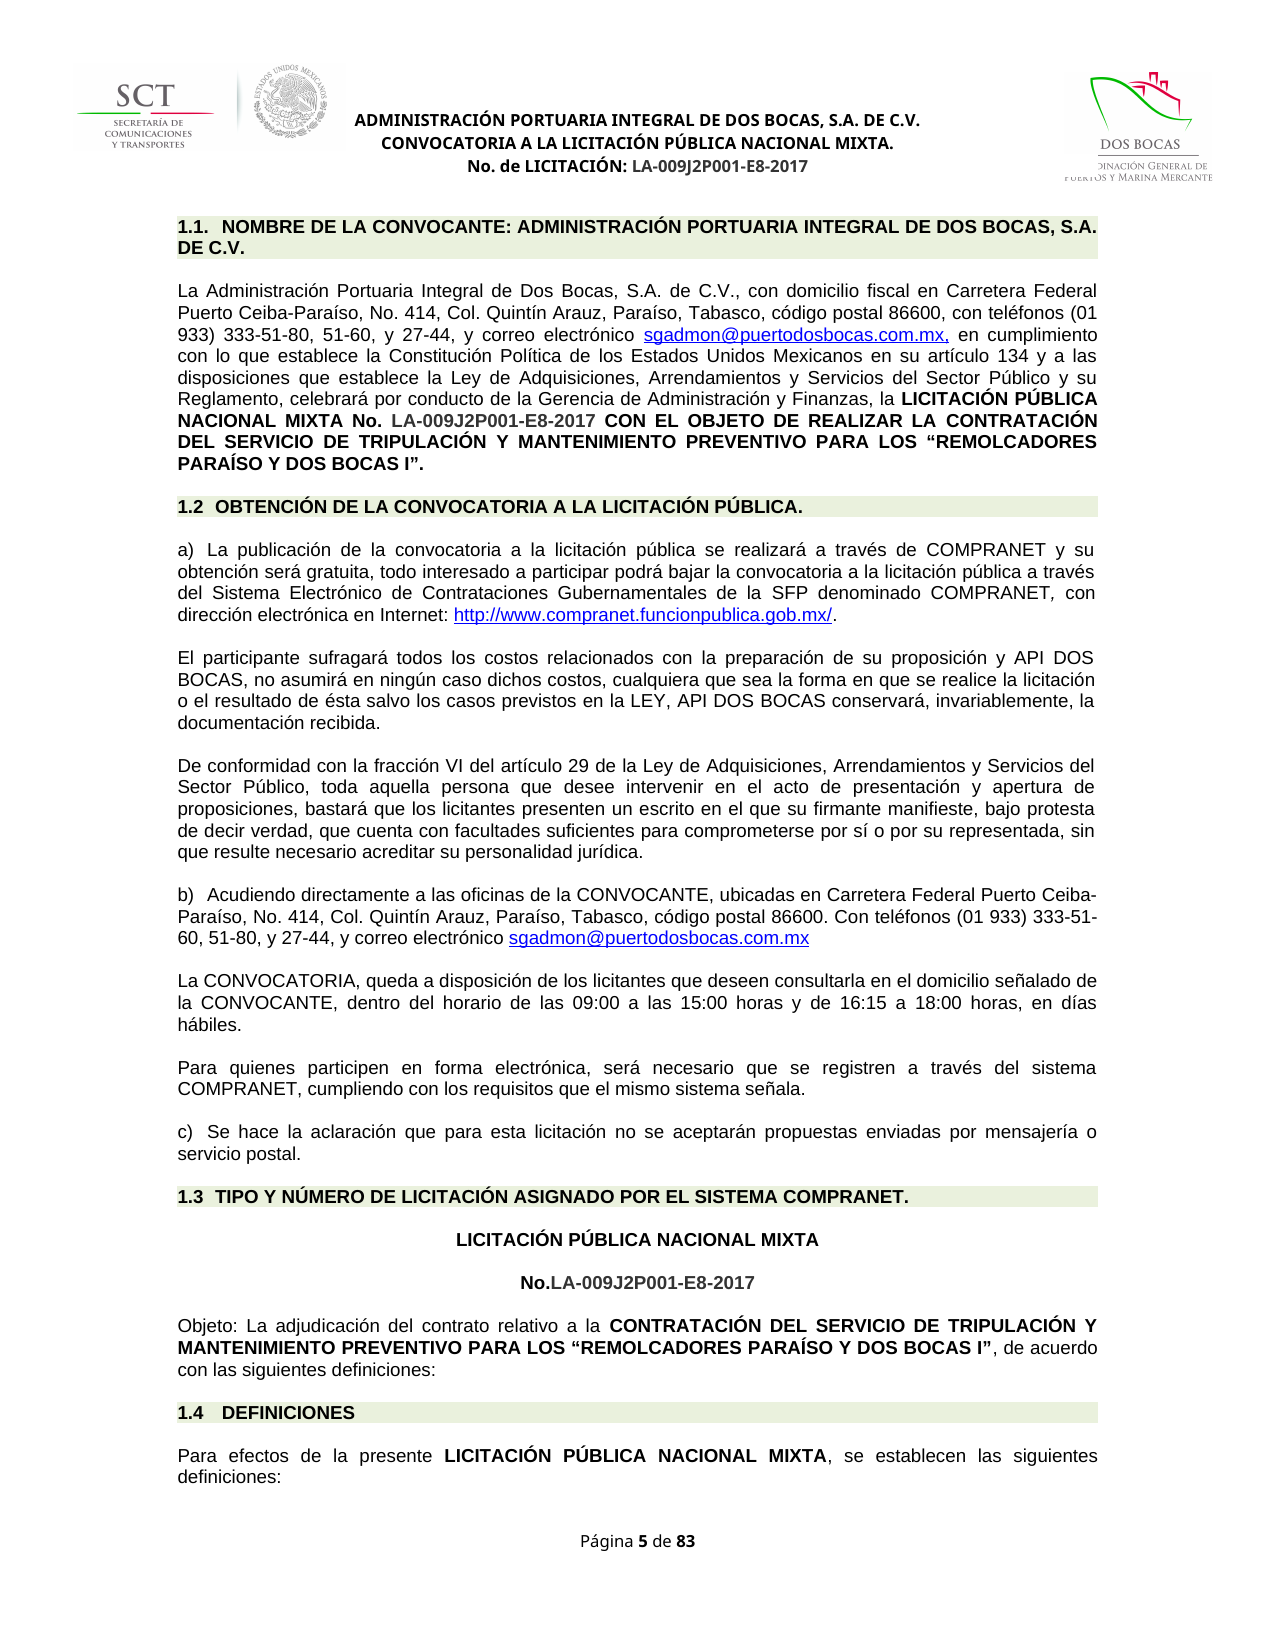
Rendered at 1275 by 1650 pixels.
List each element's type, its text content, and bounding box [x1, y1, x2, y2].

list Acudiendo directamente a las oficinas de la CONVOCANTE, ubicadas en Carretera Federal Puerto Ceiba-Paraíso, No. 414, Col. Quintín Arauz, Paraíso, Tabasco, código postal 86600. Con teléfonos (01 933) 333-51-60, 51-80, y 27-44, y correo electrónico sgadmon@puertodosbocas.com.mx [177, 884, 1098, 949]
text De conformidad con la fracción VI del artículo 29 de la Ley de Adquisiciones, Arrendamientos y Servicios del Sector Público, toda aquella persona que desee intervenir en el acto de presentación y apertura de proposiciones, bastará que los licitantes presenten un escrito en el que su firmante manifieste, bajo protesta de decir verdad, que cuenta con facultades suficientes para comprometerse por sí o por su representada, sin que resulte necesario acreditar su personalidad jurídica. [177, 755, 1095, 862]
text No.LA-009J2P001-E8-2017 [177, 1272, 1098, 1294]
text La CONVOCATORIA, queda a disposición de los licitantes que deseen consultarla en el domicilio señalado de la CONVOCANTE, dentro del horario de las 09:00 a las 15:00 horas y de 16:15 a 18:00 horas, en días hábiles. [177, 970, 1098, 1035]
picture [73, 63, 347, 151]
text Para efectos de la presente LICITACIÓN PÚBLICA NACIONAL MIXTA, se establecen las siguientes definiciones: [177, 1445, 1098, 1488]
text Para quienes participen en forma electrónica, será necesario que se registren a través del sistema COMPRANET, cumpliendo con los requisitos que el mismo sistema señala. [177, 1057, 1098, 1100]
text Objeto: La adjudicación del contrato relativo a la CONTRATACIÓN DEL SERVICIO DE TRIPULACIÓN Y MANTENIMIENTO PREVENTIVO PARA LOS “REMOLCADORES PARAÍSO Y DOS BOCAS I”, de acuerdo con las siguientes definiciones: [177, 1315, 1098, 1380]
list La publicación de la convocatoria a la licitación pública se realizará a través de COMPRANET y su obtención será gratuita, todo interesado a participar podrá bajar la convocatoria a la licitación pública a través del Sistema Electrónico de Contrataciones Gubernamentales de la SFP denominado COMPRANET, con dirección electrónica en Internet: http://www.compranet.funcionpublica.gob.mx/. [177, 539, 1095, 625]
picture [1064, 72, 1213, 183]
text 1.4 DEFINICIONES [177, 1402, 1098, 1423]
text El participante sufragará todos los costos relacionados con la preparación de su proposición y API DOS BOCAS, no asumirá en ningún caso dichos costos, cualquiera que sea la forma en que se realice la licitación o el resultado de ésta salvo los casos previstos en la LEY, API DOS BOCAS conservará, invariablemente, la documentación recibida. [177, 647, 1095, 733]
text La Administración Portuaria Integral de Dos Bocas, S.A. de C.V., con domicilio fiscal en Carretera Federal Puerto Ceiba-Paraíso, No. 414, Col. Quintín Arauz, Paraíso, Tabasco, código postal 86600, con teléfonos (01 933) 333-51-80, 51-60, y 27-44, y correo electrónico sgadmon@puertodosbocas.com.mx, en cumplimiento con lo que establece la Constitución Política de los Estados Unidos Mexicanos en su artículo 134 y a las disposiciones que establece la Ley de Adquisiciones, Arrendamientos y Servicios del Sector Público y su Reglamento, celebrará por conducto de la Gerencia de Administración y Finanzas, la LICITACIÓN PÚBLICA NACIONAL MIXTA No. LA-009J2P001-E8-2017 CON EL OBJETO DE REALIZAR LA CONTRATACIÓN DEL SERVICIO DE TRIPULACIÓN Y MANTENIMIENTO PREVENTIVO PARA LOS “REMOLCADORES PARAÍSO Y DOS BOCAS I”. [177, 280, 1098, 474]
list TIPO Y NÚMERO DE LICITACIÓN ASIGNADO POR EL SISTEMA COMPRANET. [177, 1186, 1098, 1207]
list OBTENCIÓN DE LA CONVOCATORIA A LA LICITACIÓN PÚBLICA. [177, 496, 1098, 517]
text LICITACIÓN PÚBLICA NACIONAL MIXTA [177, 1229, 1098, 1251]
list NOMBRE DE LA CONVOCANTE: ADMINISTRACIÓN PORTUARIA INTEGRAL DE DOS BOCAS, S.A. DE C.V. [177, 216, 1098, 259]
list Se hace la aclaración que para esta licitación no se aceptarán propuestas enviadas por mensajería o servicio postal. [177, 1121, 1098, 1164]
